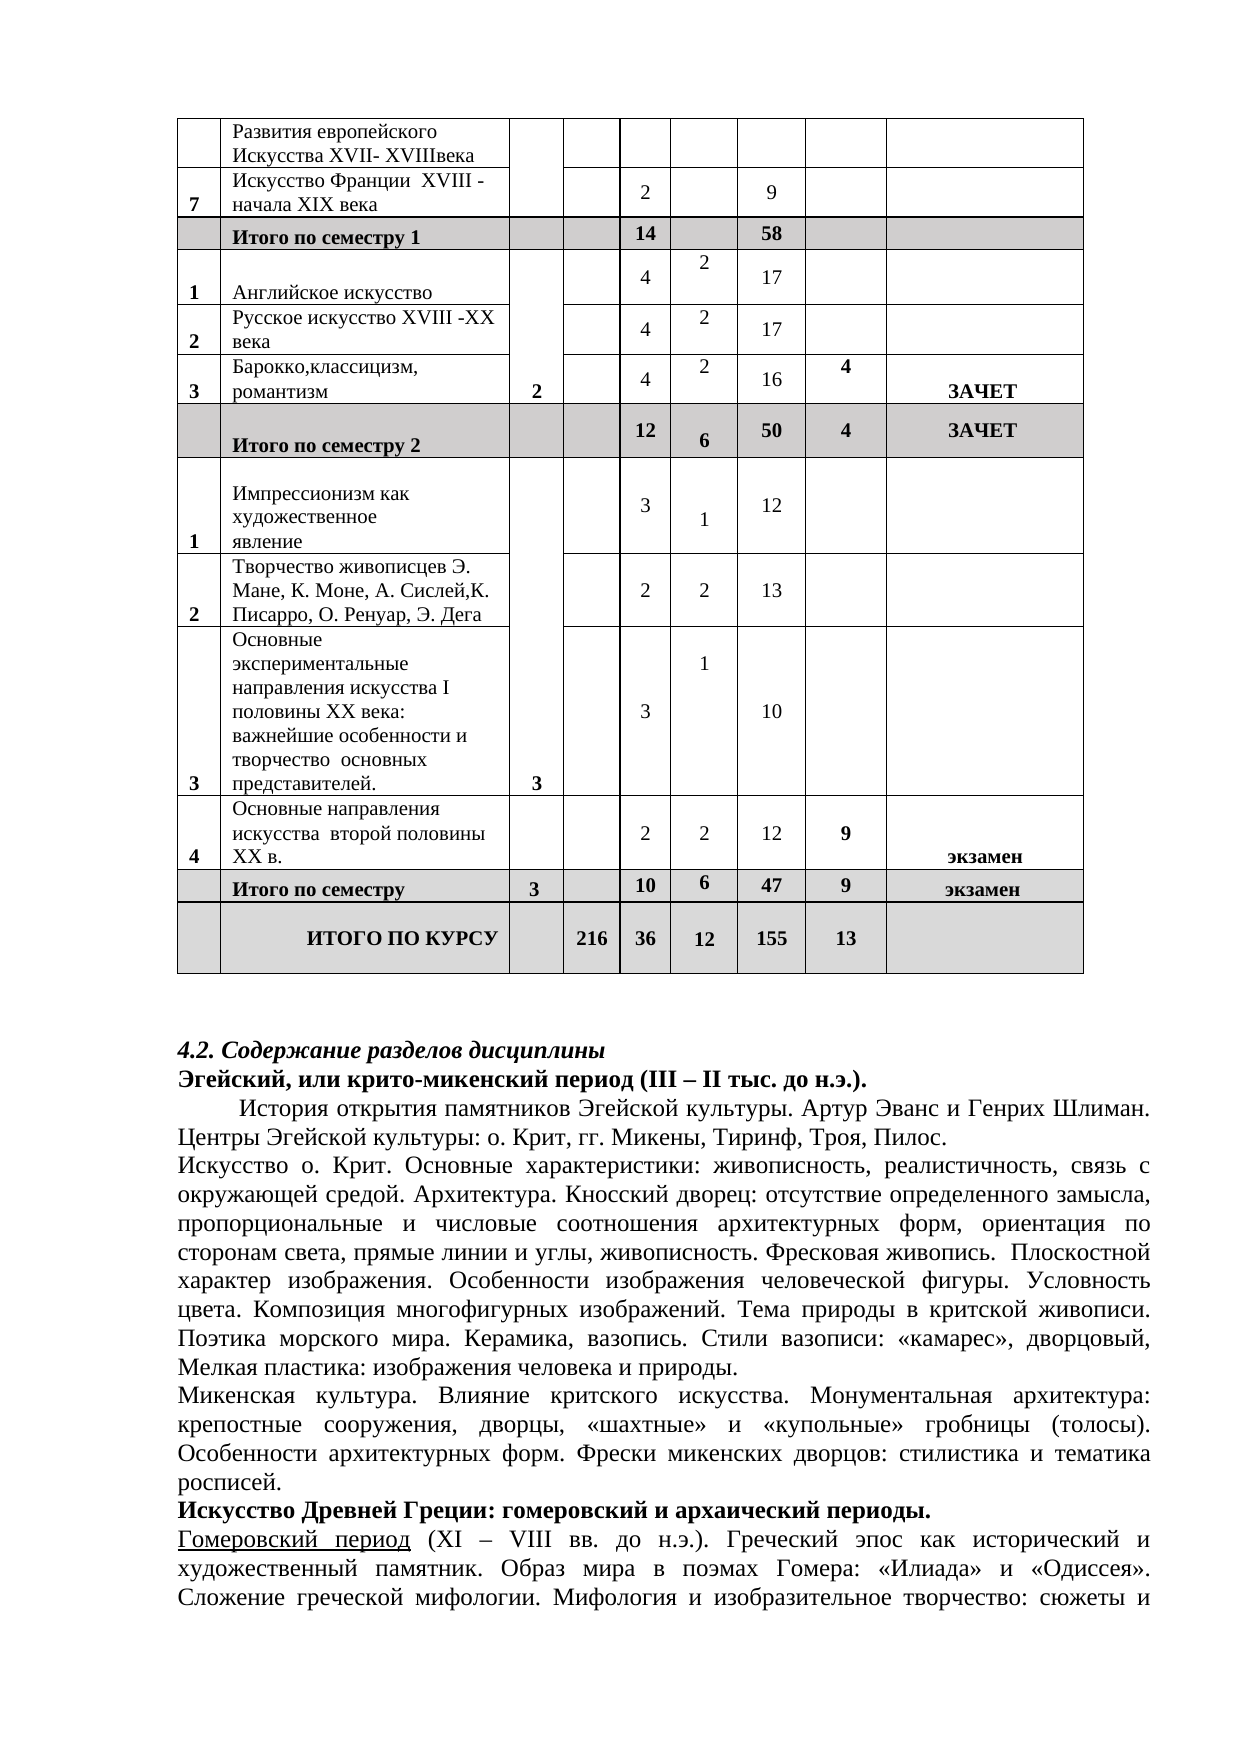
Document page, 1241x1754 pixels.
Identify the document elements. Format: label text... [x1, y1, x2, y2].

table_cell 4 [178, 796, 220, 868]
table_cell 12 [738, 458, 805, 553]
table_cell [806, 218, 886, 249]
table_cell [564, 119, 619, 167]
table_cell [564, 458, 619, 553]
table_cell 2 [178, 554, 220, 626]
table_cell [887, 119, 1083, 167]
table_cell [806, 627, 886, 795]
table_cell 216 [564, 903, 619, 973]
table_cell [887, 250, 1083, 304]
table_cell 14 [621, 218, 670, 249]
table_cell [887, 218, 1083, 249]
table_cell [887, 305, 1083, 353]
table_cell 6 [671, 404, 737, 457]
table_cell Русское искусство XVIII -XX века [221, 305, 509, 353]
table_cell 10 [621, 870, 670, 901]
table_cell 2 [671, 305, 737, 353]
table_cell [806, 458, 886, 553]
table_cell 16 [738, 355, 805, 403]
table_cell [564, 796, 619, 868]
table_cell 155 [738, 903, 805, 973]
table_cell 3 [510, 870, 563, 901]
table_cell [178, 870, 220, 901]
table_cell 13 [738, 554, 805, 626]
table_cell 12 [738, 796, 805, 868]
table_cell [887, 627, 1083, 795]
table_cell [510, 796, 563, 868]
table_cell [564, 404, 619, 457]
table_cell Итого по семестру [221, 870, 509, 901]
table_cell 58 [738, 218, 805, 249]
table_cell 3 [510, 458, 563, 795]
table_cell 12 [671, 903, 737, 973]
table_cell 3 [178, 355, 220, 403]
table_cell 2 [621, 168, 670, 216]
table_cell 3 [178, 627, 220, 795]
table_cell [887, 168, 1083, 216]
table_cell ЗАЧЕТ [887, 404, 1083, 457]
table_cell 2 [621, 119, 670, 167]
table_cell 6 [671, 870, 737, 901]
table_cell 4 [621, 355, 670, 403]
table_cell [178, 404, 220, 457]
table_cell 4 [621, 305, 670, 353]
table_cell 1 [671, 458, 737, 553]
table_cell ИТОГО ПО КУРСУ [221, 903, 509, 973]
table_cell 1 [671, 627, 737, 795]
table_cell 36 [621, 903, 670, 973]
table_cell 4 [621, 250, 670, 304]
table_cell 2 [621, 796, 670, 868]
table_cell [510, 903, 563, 973]
table_cell 2 [178, 305, 220, 353]
text История открытия памятников Эгейской культуры. Артур Эванс и Генрих Шлиман. Центры Эгейской культуры: о. Крит, гг. Микены, Тиринф, Троя, Пилос. [177, 1093, 1152, 1150]
table_cell 3 [621, 458, 670, 553]
table_cell [806, 119, 886, 167]
text Эгейский, или крито-микенский период (III – II тыс. до н.э.). [177, 1064, 1152, 1093]
table_cell [564, 250, 619, 304]
table_cell 4 [806, 355, 886, 403]
text 4.2. Содержание разделов дисциплины [177, 1035, 1152, 1064]
table_cell [564, 870, 619, 901]
table_cell [806, 305, 886, 353]
table_cell Барокко,классицизм, романтизм [221, 355, 509, 403]
table_cell 17 [738, 250, 805, 304]
table_cell экзамен [887, 796, 1083, 868]
table_cell 2 [671, 355, 737, 403]
table_cell Творчество живописцев Э. Мане, К. Моне, А. Сислей,К. Писарро, О. Ренуар, Э. Дега [221, 554, 509, 626]
table_cell [806, 554, 886, 626]
table_cell [564, 305, 619, 353]
table_cell 2 [671, 250, 737, 304]
text Микенская культура. Влияние критского искусства. Монументальная архитектура: крепостные сооружения, дворцы, «шахтные» и «купольные» гробницы (толосы). Особенности архитектурных форм. Фрески микенских дворцов: стилистика и тематика росписей. [177, 1380, 1152, 1495]
table_cell 2 [671, 796, 737, 868]
table_cell 47 [738, 870, 805, 901]
table_cell 1 [178, 458, 220, 553]
text Искусство о. Крит. Основные характеристики: живописность, реалистичность, связь с окружающей средой. Архитектура. Кносский дворец: отсутствие определенного замысла, пропорциональные и числовые соотношения архитектурных форм, ориентация по сторонам света, прямые линии и углы, живописность. Фресковая живопись. Плоскостной характер изображения. Особенности изображения человеческой фигуры. Условность цвета. Композиция многофигурных изображений. Тема природы в критской живописи. Поэтика морского мира. Керамика, вазопись. Стили вазописи: «камарес», дворцовый, Мелкая пластика: изображения человека и природы. [177, 1150, 1152, 1380]
table_cell [806, 168, 886, 216]
table_cell Импрессионизм как художественное явление [221, 458, 509, 553]
table_cell [671, 119, 737, 167]
table_cell 4 [806, 404, 886, 457]
table_cell 9 [806, 796, 886, 868]
table_cell 12 [621, 404, 670, 457]
table_cell [887, 554, 1083, 626]
table_cell [671, 168, 737, 216]
table_cell 6 [178, 119, 220, 167]
table_cell ЗАЧЕТ [887, 355, 1083, 403]
table_cell [564, 355, 619, 403]
table_cell [887, 903, 1083, 973]
table_cell 50 [738, 404, 805, 457]
table_cell 17 [738, 305, 805, 353]
table_cell Основные направления искусства второй половины ХХ в. [221, 796, 509, 868]
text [177, 1524, 1152, 1610]
table_cell [671, 218, 737, 249]
table_cell [178, 903, 220, 973]
table_cell 9 [806, 870, 886, 901]
table_cell [564, 554, 619, 626]
table_cell 7 [178, 168, 220, 216]
table_cell 2 [671, 554, 737, 626]
table_cell [564, 627, 619, 795]
table_cell 2 [510, 250, 563, 403]
text Искусство Древней Греции: гомеровский и архаический периоды. [177, 1495, 1152, 1524]
table_cell [178, 218, 220, 249]
table_cell 3 [621, 627, 670, 795]
table_cell [510, 218, 563, 249]
table_cell [564, 218, 619, 249]
table_cell [564, 168, 619, 216]
table_cell Основные экспериментальные направления искусства I половины ХХ века: важнейшие особенности и творчество основных представителей. [221, 627, 509, 795]
table_cell Итого по семестру 1 [221, 218, 509, 249]
table_cell 2 [621, 554, 670, 626]
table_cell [221, 119, 509, 167]
table_cell 9 [738, 119, 805, 167]
table_cell [806, 250, 886, 304]
table_cell 1 [178, 250, 220, 304]
table_cell [887, 458, 1083, 553]
table_cell 10 [738, 627, 805, 795]
table_cell экзамен [887, 870, 1083, 901]
table_cell Искусство Франции XVIII -начала XIX века [221, 168, 509, 216]
table_cell Итого по семестру 2 [221, 404, 509, 457]
table_cell Английское искусство [221, 250, 509, 304]
table_cell 13 [806, 903, 886, 973]
table_cell 9 [738, 168, 805, 216]
table_cell [510, 404, 563, 457]
